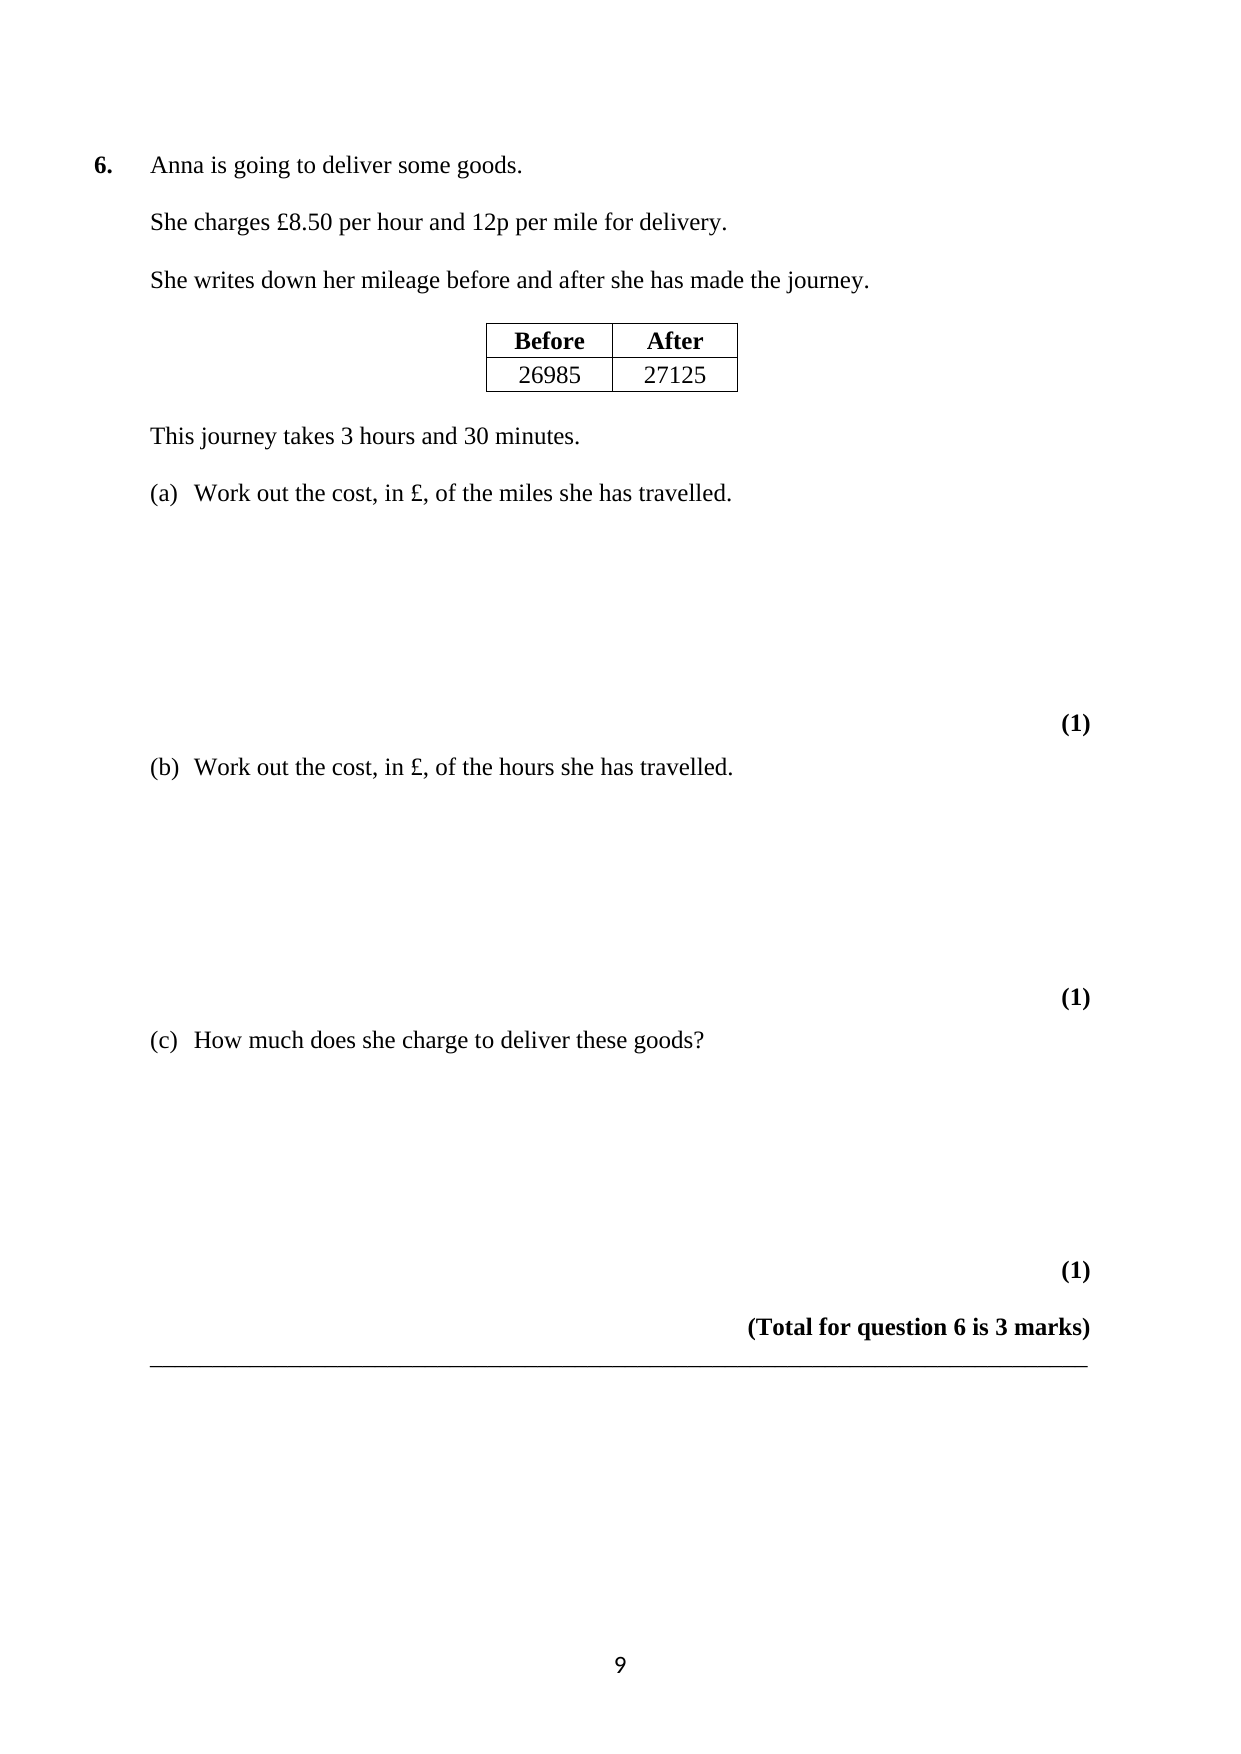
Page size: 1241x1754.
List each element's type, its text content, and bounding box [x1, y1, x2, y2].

table_header Before [487, 324, 612, 357]
text (Total for question 6 is 3 marks) [150, 1312, 1090, 1341]
table_cell 26985 [487, 358, 612, 391]
table_header After [613, 324, 737, 357]
text She writes down her mileage before and after she has made the journey. [150, 265, 1090, 294]
table_cell 27125 [613, 358, 737, 391]
text (a) Work out the cost, in £, of the miles she has travelled. [150, 478, 1090, 507]
text (1) [150, 1255, 1090, 1283]
text ___________________________________________________________________________ [150, 1341, 1090, 1370]
text (1) [150, 708, 1090, 737]
text (1) [150, 982, 1090, 1010]
text 6. Anna is going to deliver some goods. [94, 150, 1090, 179]
text This journey takes 3 hours and 30 minutes. [150, 421, 1090, 450]
text She charges £8.50 per hour and 12p per mile for delivery. [150, 207, 1090, 236]
text (c) How much does she charge to deliver these goods? [150, 1025, 1090, 1053]
text (b) Work out the cost, in £, of the hours she has travelled. [150, 752, 1090, 780]
